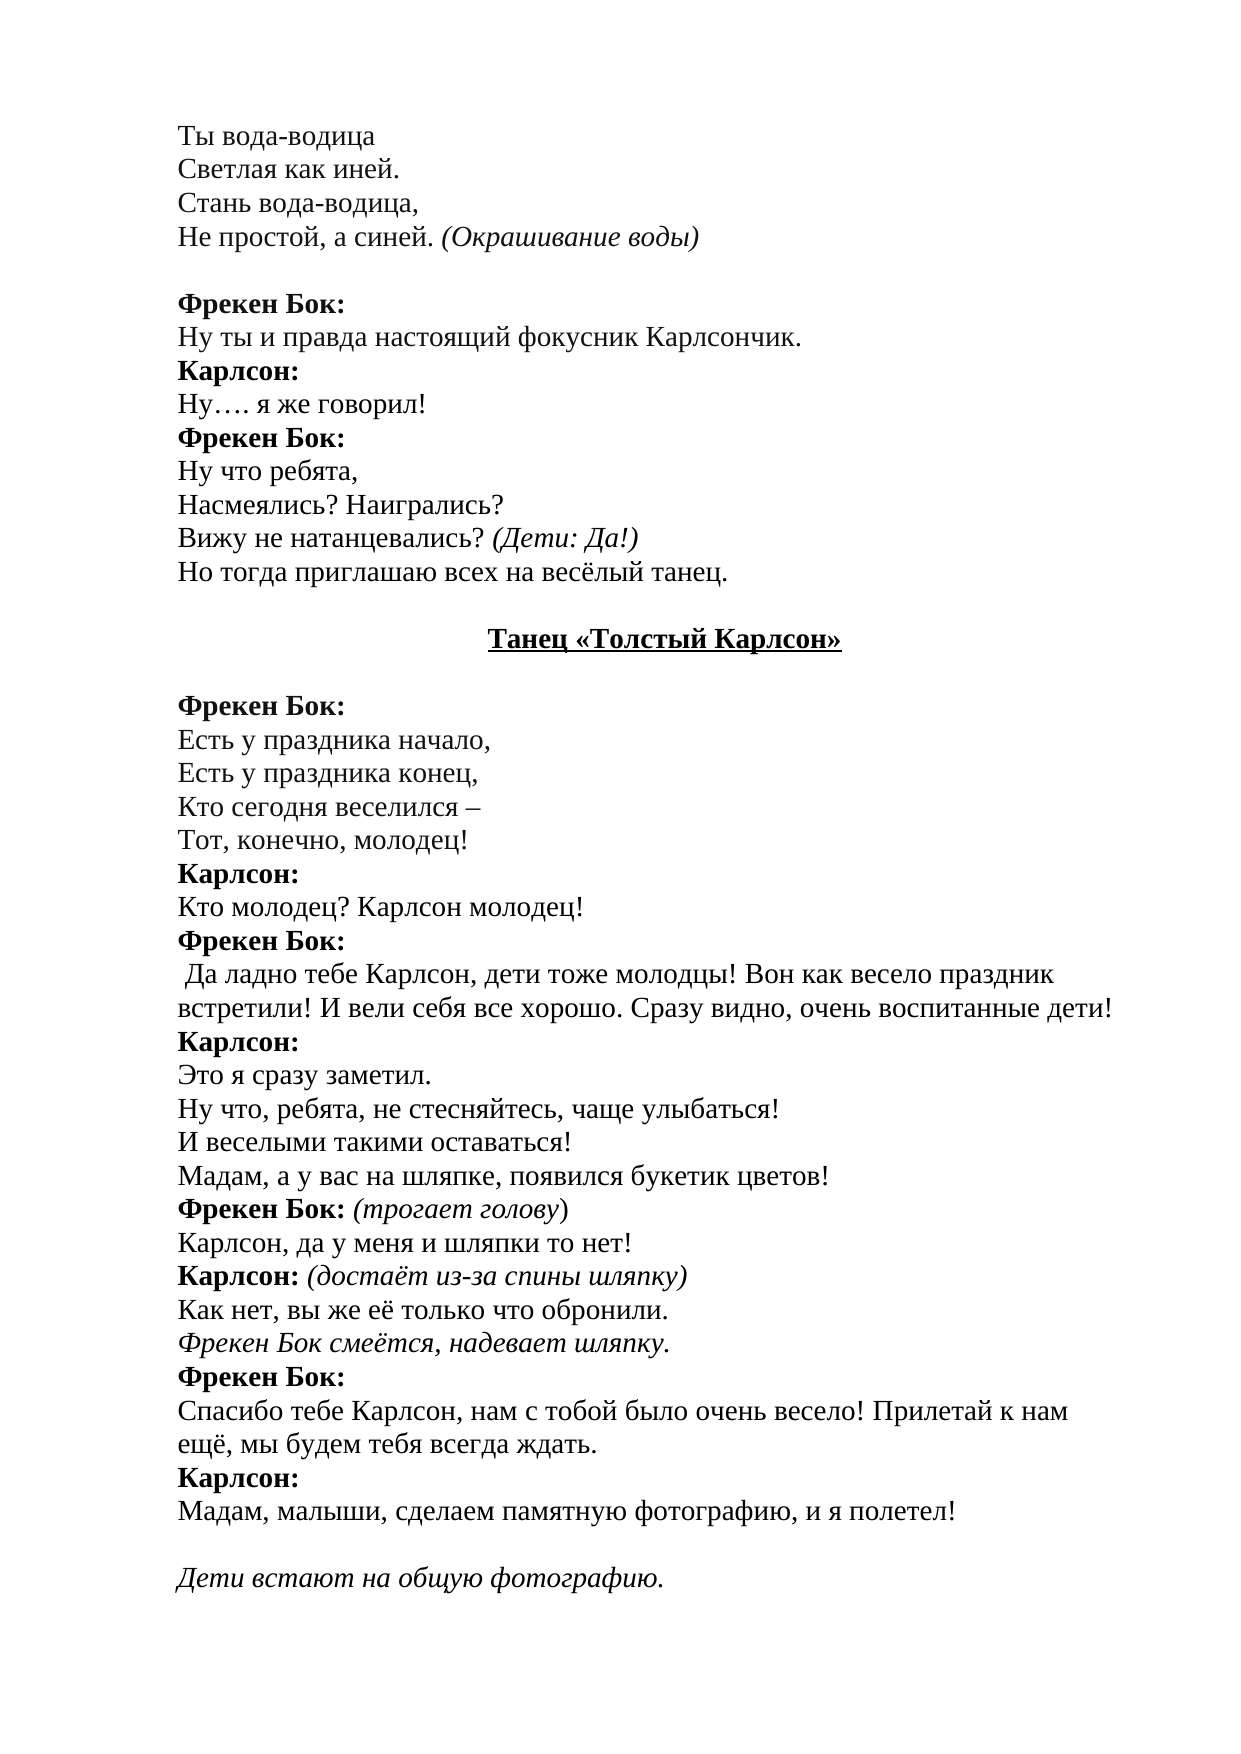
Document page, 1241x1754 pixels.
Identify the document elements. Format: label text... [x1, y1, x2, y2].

text Карлсон: [177, 856, 1152, 889]
text Но тогда приглашаю всех на весёлый танец. [177, 554, 1089, 588]
text Фрекен Бок: [177, 688, 1152, 722]
text Карлсон, да у меня и шляпки то нет! [177, 1225, 1089, 1258]
text Насмеялись? Наигрались? [177, 487, 1089, 521]
text Кто молодец? Карлсон молодец! [177, 889, 1152, 923]
text Тот, конечно, молодец! [177, 822, 1152, 856]
text Это я сразу заметил. [177, 1057, 1152, 1091]
text Есть у праздника конец, [177, 755, 1152, 789]
text Ну…. я же говорил! [177, 386, 1089, 420]
text Фрекен Бок: [177, 286, 1152, 319]
text Фрекен Бок: [177, 1359, 1089, 1393]
text Фрекен Бок: [177, 420, 1089, 453]
text Фрекен Бок: (трогает голову) [177, 1191, 1089, 1225]
text Светлая как иней. [177, 152, 1152, 185]
text Фрекен Бок смеётся, надевает шляпку. [177, 1326, 1089, 1359]
text Как нет, вы же её только что обронили. [177, 1292, 1089, 1326]
text Есть у праздника начало, [177, 722, 1152, 755]
text Вижу не натанцевались? (Дети: Да!) [177, 521, 1089, 554]
text Не простой, а синей. (Окрашивание воды) [177, 219, 1152, 252]
text Кто сегодня веселился – [177, 789, 1152, 822]
text Карлсон: [177, 353, 1089, 386]
text Карлсон: [177, 1024, 1152, 1057]
text Мадам, малыши, сделаем памятную фотографию, и я полетел! [177, 1493, 1089, 1527]
text И веселыми такими оставаться! [177, 1124, 1089, 1158]
text Карлсон: (достаёт из-за спины шляпку) [177, 1258, 1089, 1292]
text Танец «Толстый Карлсон» [240, 621, 1089, 655]
text Ну что ребята, [177, 453, 1089, 487]
text Дети встают на общую фотографию. [177, 1560, 1089, 1594]
text Карлсон: [177, 1460, 1089, 1493]
text Да ладно тебе Карлсон, дети тоже молодцы! Вон как весело праздник встретили! И вели себя все хорошо. Сразу видно, очень воспитанные дети! [177, 957, 1152, 1024]
text Ну ты и правда настоящий фокусник Карлсончик. [177, 319, 1152, 353]
text Ты вода-водица [177, 118, 1152, 152]
text Стань вода-водица, [177, 185, 1152, 219]
text Спасибо тебе Карлсон, нам с тобой было очень весело! Прилетай к нам ещё, мы будем тебя всегда ждать. [177, 1393, 1089, 1460]
text Фрекен Бок: [177, 923, 1152, 957]
text Ну что, ребята, не стесняйтесь, чаще улыбаться! [177, 1091, 1089, 1124]
text Мадам, а у вас на шляпке, появился букетик цветов! [177, 1158, 1089, 1191]
